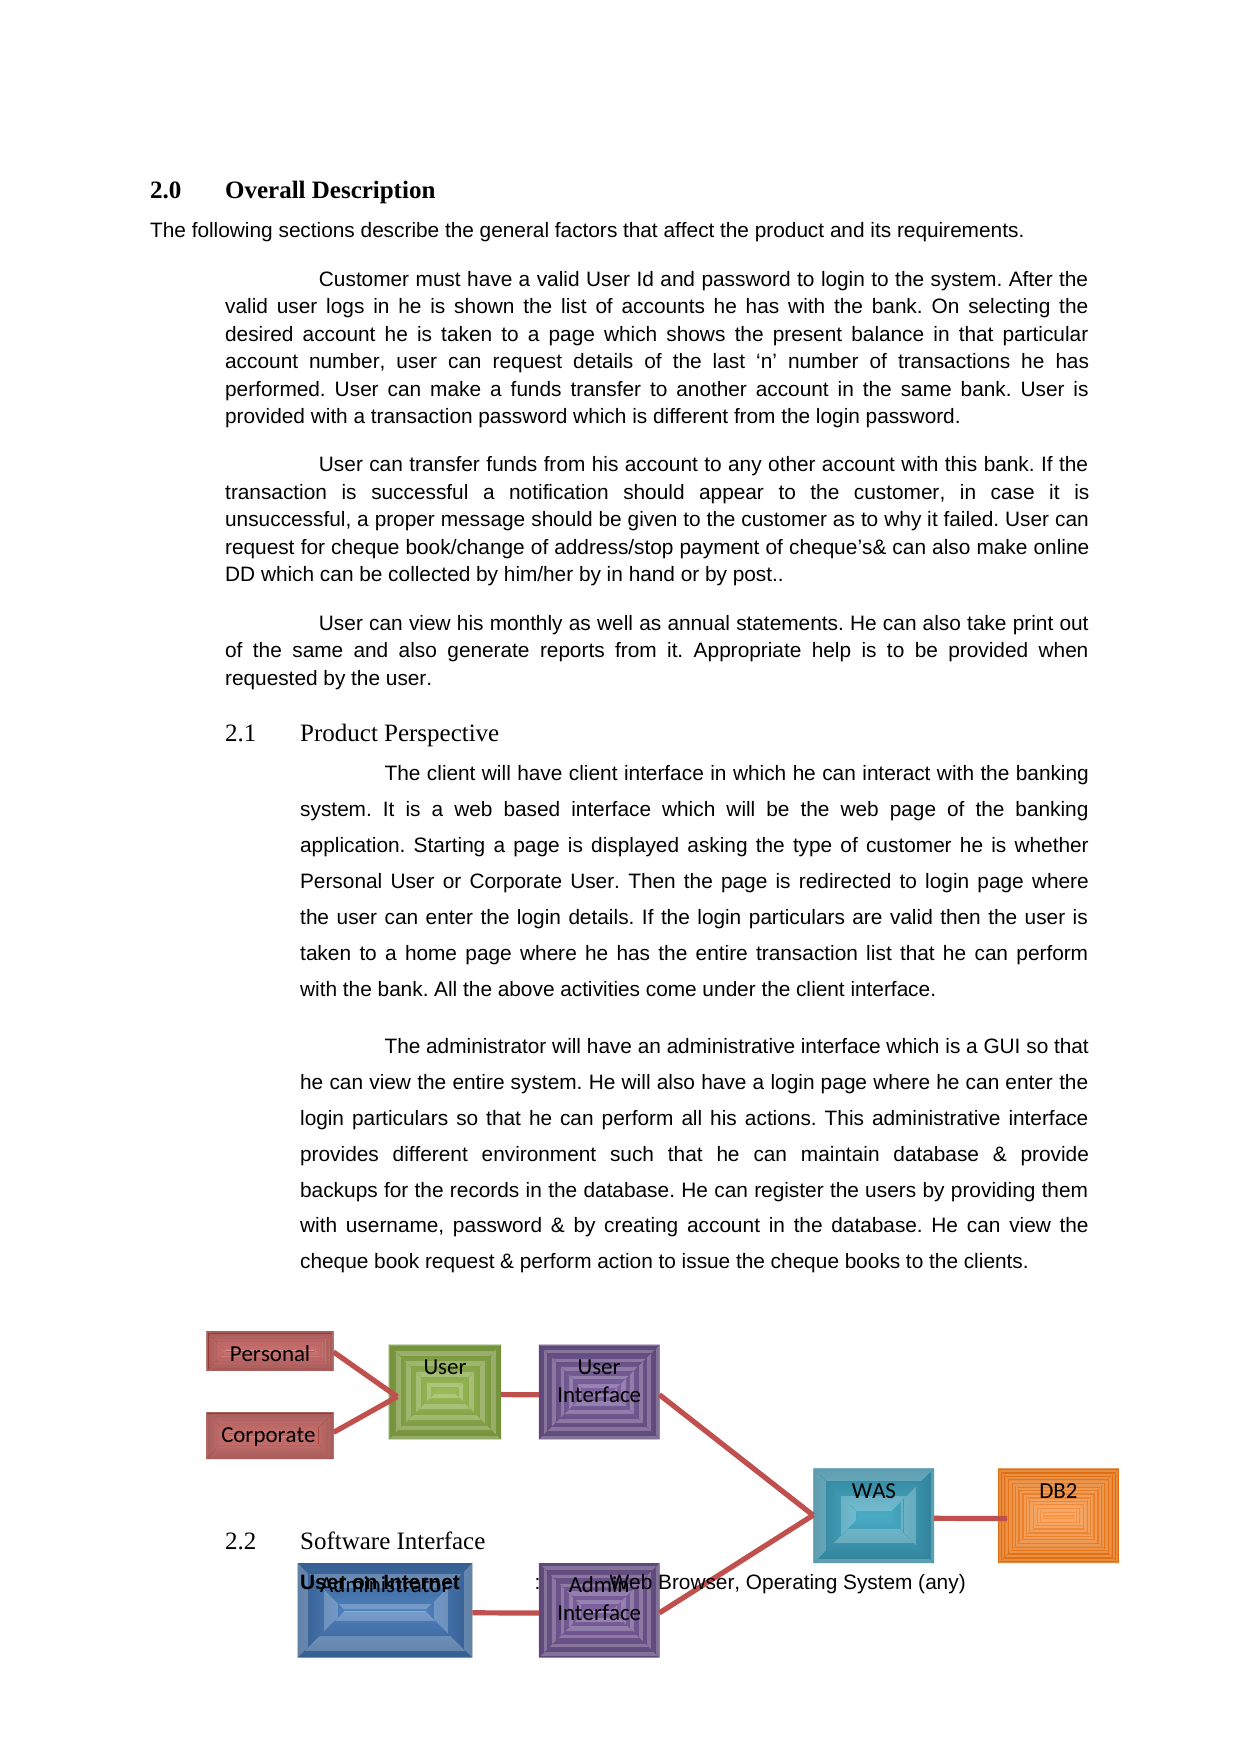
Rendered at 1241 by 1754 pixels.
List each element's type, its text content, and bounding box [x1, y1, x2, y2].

text User on Internet : Web Browser, Operating System (any) [150, 1569, 1079, 1593]
list Product Perspective [225, 718, 1090, 747]
text The following sections describe the general factors that affect the product and its requirements. [150, 218, 1223, 242]
text User can transfer funds from his account to any other account with this bank. If the transaction is successful a notification should appear to the customer, in case it is unsuccessful, a proper message should be given to the customer as to why it failed. User can request for cheque book/change of address/stop payment of cheque’s& can also make online DD which can be collected by him/her by in hand or by post.. [225, 452, 1090, 586]
text User can view his monthly as well as annual statements. He can also take print out of the same and also generate reports from it. Appropriate help is to be provided when requested by the user. [225, 611, 1090, 689]
text The administrator will have an administrative interface which is a GUI so that he can view the entire system. He will also have a login page where he can enter the login particulars so that he can perform all his actions. This administrative interface provides different environment such that he can maintain database & provide backups for the records in the database. He can register the users by providing them with username, password & by creating account in the database. He can view the cheque book request & perform action to issue the cheque books to the clients. [300, 1034, 1090, 1273]
text Customer must have a valid User Id and password to login to the system. After the valid user logs in he is shown the list of accounts he has with the bank. On selecting the desired account he is taken to a page which shows the present balance in that particular account number, user can request details of the last ‘n’ number of transactions he has performed. User can make a funds transfer to another account in the same bank. User is provided with a transaction password which is different from the login password. [225, 266, 1090, 428]
list Software Interface [225, 1526, 1090, 1555]
list Overall Description [150, 175, 1090, 204]
text The client will have client interface in which he can interact with the banking system. It is a web based interface which will be the web page of the banking application. Starting a page is displayed asking the type of customer he is whether Personal User or Corporate User. Then the page is redirected to login page where the user can enter the login details. If the login particulars are valid then the user is taken to a home page where he has the entire transaction list that he can perform with the bank. All the above activities come under the client interface. [300, 761, 1090, 1001]
